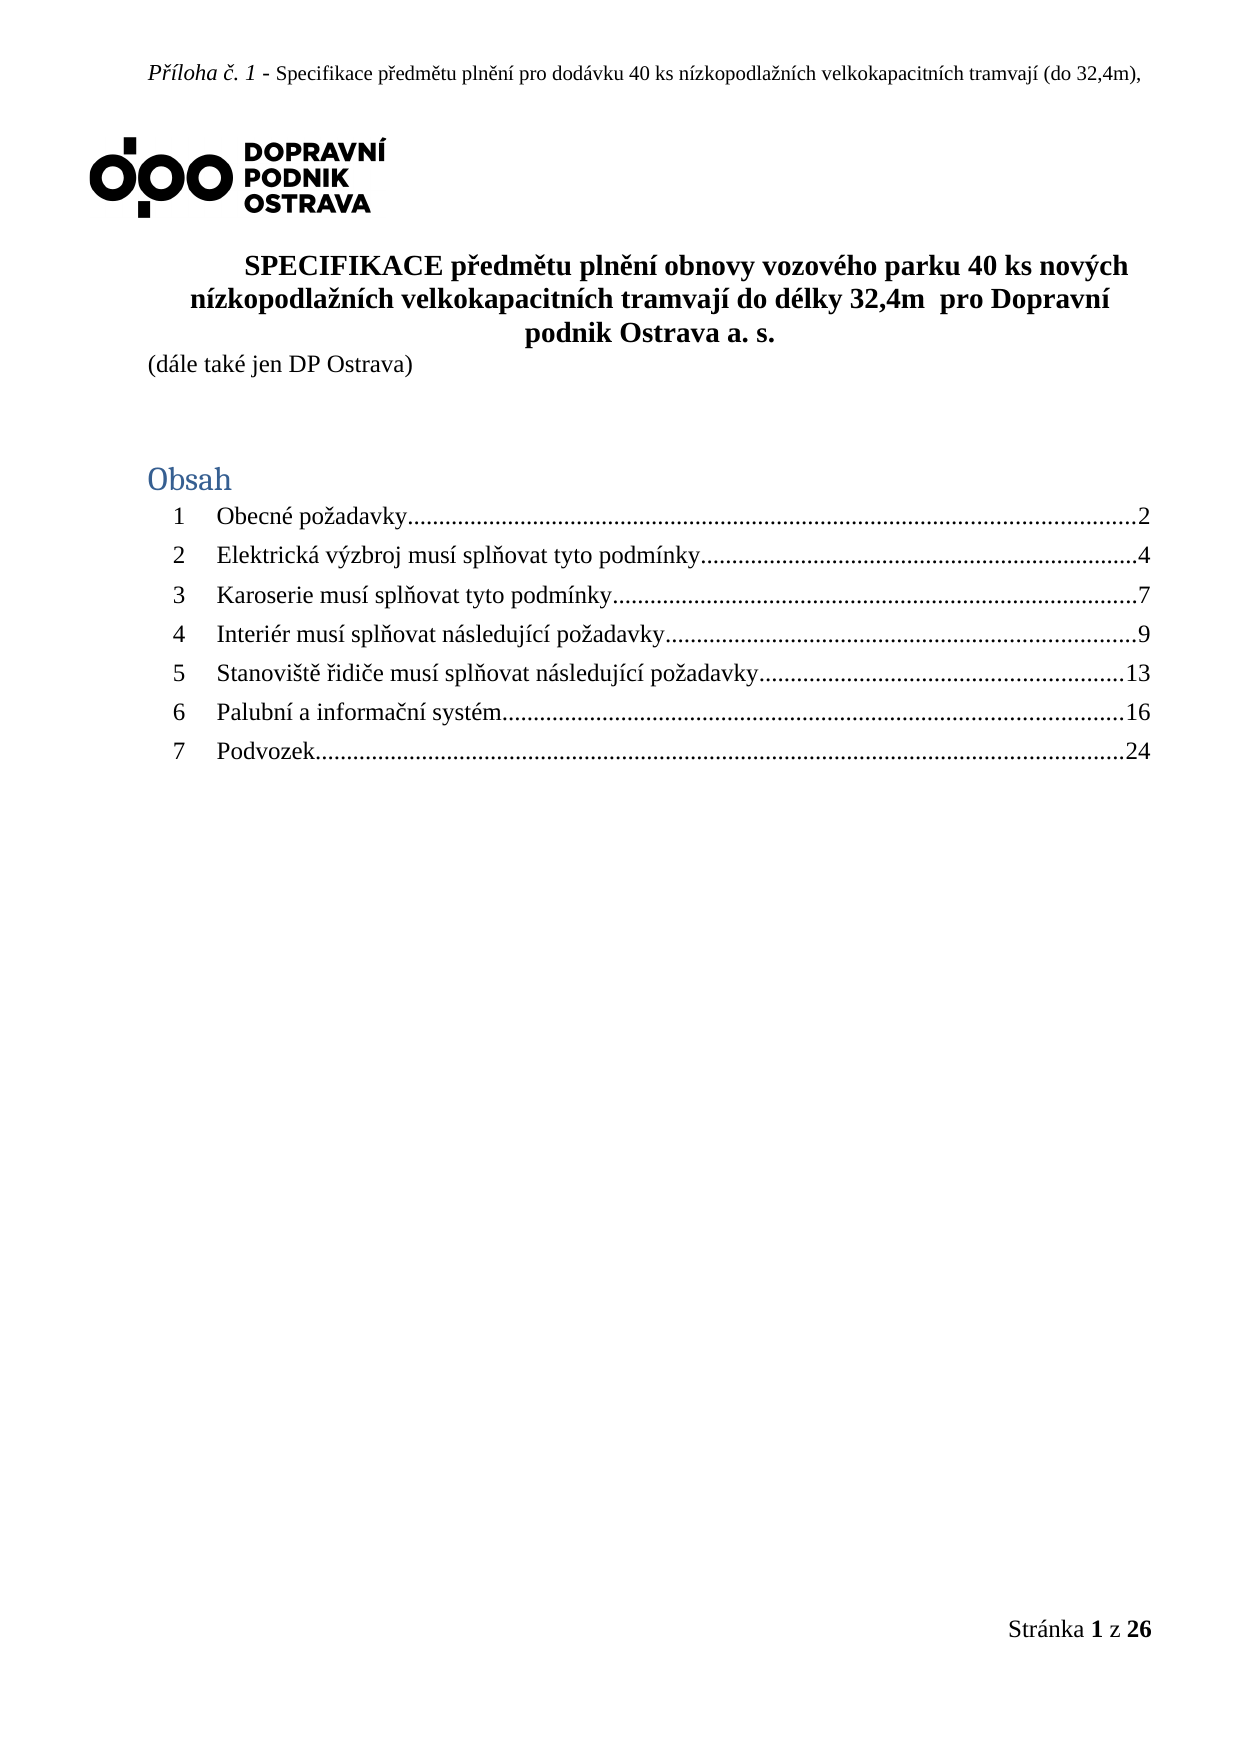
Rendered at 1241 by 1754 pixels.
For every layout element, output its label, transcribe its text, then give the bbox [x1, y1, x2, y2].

text SPECIFIKACE předmětu plnění obnovy vozového parku 40 ks nových nízkopodlažních velkokapacitních tramvají do délky 32,4m pro Dopravní podnik Ostrava a. s. [148, 248, 1152, 349]
picture [89, 137, 387, 218]
text (dále také jen DP Ostrava) [148, 349, 1152, 377]
